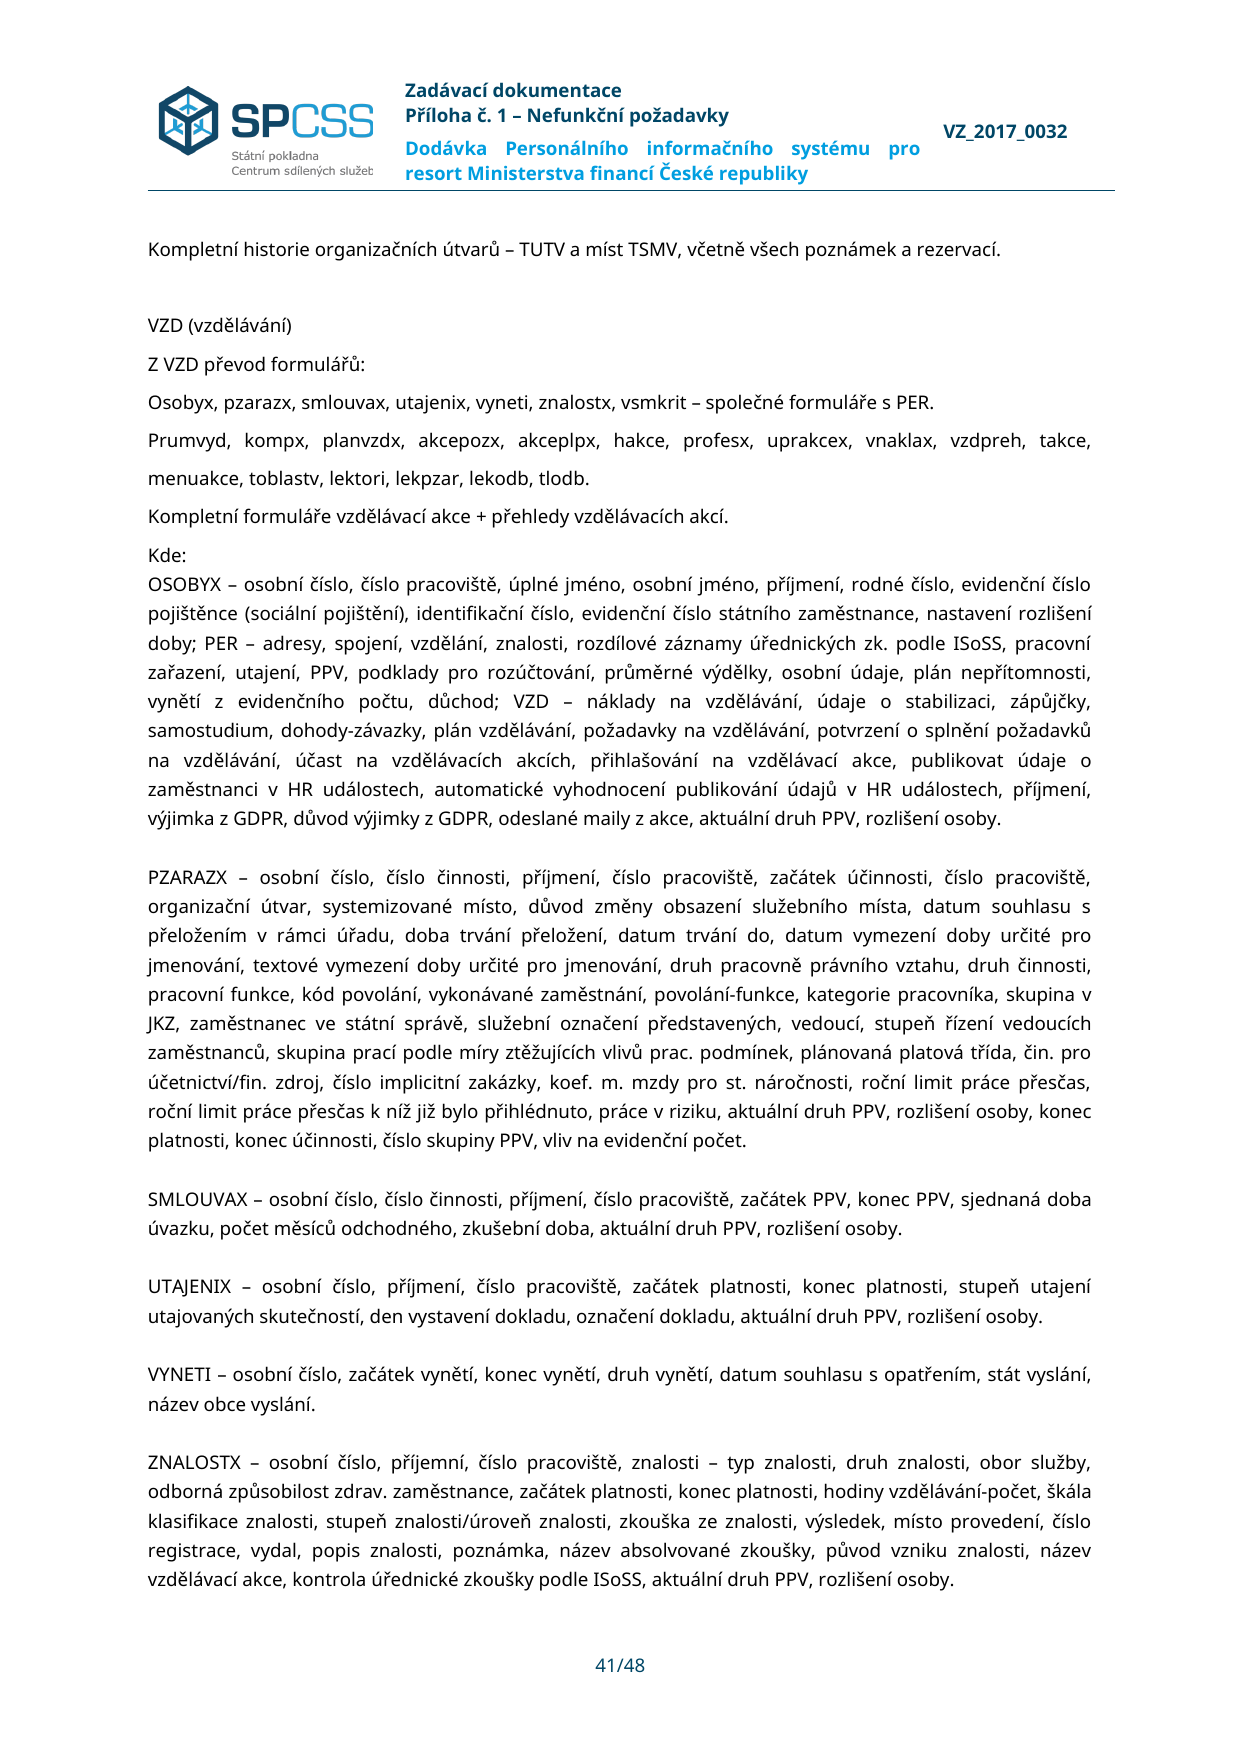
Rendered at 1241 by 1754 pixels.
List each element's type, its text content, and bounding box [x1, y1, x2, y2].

text Kompletní formuláře vzdělávací akce + přehledy vzdělávacích akcí. [148, 504, 1092, 529]
text VZD (vzdělávání) [148, 313, 1092, 338]
text Z VZD převod formulářů: [148, 351, 1092, 376]
text ZNALOSTX – osobní číslo, příjemní, číslo pracoviště, znalosti – typ znalosti, druh znalosti, obor služby, odborná způsobilost zdrav. zaměstnance, začátek platnosti, konec platnosti, hodiny vzdělávání-počet, škála klasifikace znalosti, stupeň znalosti/úroveň znalosti, zkouška ze znalosti, výsledek, místo provedení, číslo registrace, vydal, popis znalosti, poznámka, název absolvované zkoušky, původ vzniku znalosti, název vzdělávací akce, kontrola úřednické zkoušky podle ISoSS, aktuální druh PPV, rozlišení osoby. [148, 1449, 1092, 1592]
text Kde: [148, 542, 1092, 568]
text OSOBYX – osobní číslo, číslo pracoviště, úplné jméno, osobní jméno, příjmení, rodné číslo, evidenční číslo pojištěnce (sociální pojištění), identifikační číslo, evidenční číslo státního zaměstnance, nastavení rozlišení doby; PER – adresy, spojení, vzdělání, znalosti, rozdílové záznamy úřednických zk. podle ISoSS, pracovní zařazení, utajení, PPV, podklady pro rozúčtování, průměrné výdělky, osobní údaje, plán nepřítomnosti, vynětí z evidenčního počtu, důchod; VZD – náklady na vzdělávání, údaje o stabilizaci, zápůjčky, samostudium, dohody-závazky, plán vzdělávání, požadavky na vzdělávání, potvrzení o splnění požadavků na vzdělávání, účast na vzdělávacích akcích, přihlašování na vzdělávací akce, publikovat údaje o zaměstnanci v HR událostech, automatické vyhodnocení publikování údajů v HR událostech, příjmení, výjimka z GDPR, důvod výjimky z GDPR, odeslané maily z akce, aktuální druh PPV, rozlišení osoby. [148, 571, 1092, 831]
text Osobyx, pzarazx, smlouvax, utajenix, vyneti, znalostx, vsmkrit – společné formuláře s PER. [148, 389, 1092, 415]
text PZARAZX – osobní číslo, číslo činnosti, příjmení, číslo pracoviště, začátek účinnosti, číslo pracoviště, organizační útvar, systemizované místo, důvod změny obsazení služebního místa, datum souhlasu s přeložením v rámci úřadu, doba trvání přeložení, datum trvání do, datum vymezení doby určité pro jmenování, textové vymezení doby určité pro jmenování, druh pracovně právního vztahu, druh činnosti, pracovní funkce, kód povolání, vykonávané zaměstnání, povolání-funkce, kategorie pracovníka, skupina v JKZ, zaměstnanec ve státní správě, služební označení představených, vedoucí, stupeň řízení vedoucích zaměstnanců, skupina prací podle míry ztěžujících vlivů prac. podmínek, plánovaná platová třída, čin. pro účetnictví/fin. zdroj, číslo implicitní zakázky, koef. m. mzdy pro st. náročnosti, roční limit práce přesčas, roční limit práce přesčas k níž již bylo přihlédnuto, práce v riziku, aktuální druh PPV, rozlišení osoby, konec platnosti, konec účinnosti, číslo skupiny PPV, vliv na evidenční počet. [148, 864, 1092, 1153]
text SMLOUVAX – osobní číslo, číslo činnosti, příjmení, číslo pracoviště, začátek PPV, konec PPV, sjednaná doba úvazku, počet měsíců odchodného, zkušební doba, aktuální druh PPV, rozlišení osoby. [148, 1186, 1092, 1241]
text VYNETI – osobní číslo, začátek vynětí, konec vynětí, druh vynětí, datum souhlasu s opatřením, stát vyslání, název obce vyslání. [148, 1362, 1092, 1416]
text UTAJENIX – osobní číslo, příjmení, číslo pracoviště, začátek platnosti, konec platnosti, stupeň utajení utajovaných skutečností, den vystavení dokladu, označení dokladu, aktuální druh PPV, rozlišení osoby. [148, 1274, 1092, 1329]
text Prumvyd, kompx, planvzdx, akcepozx, akceplpx, hakce, profesx, uprakcex, vnaklax, vzdpreh, takce, menuakce, toblastv, lektori, lekpzar, lekodb, tlodb. [148, 427, 1092, 491]
text Kompletní historie organizačních útvarů – TUTV a míst TSMV, včetně všech poznámek a rezervací. [148, 236, 1092, 262]
picture [158, 86, 373, 177]
